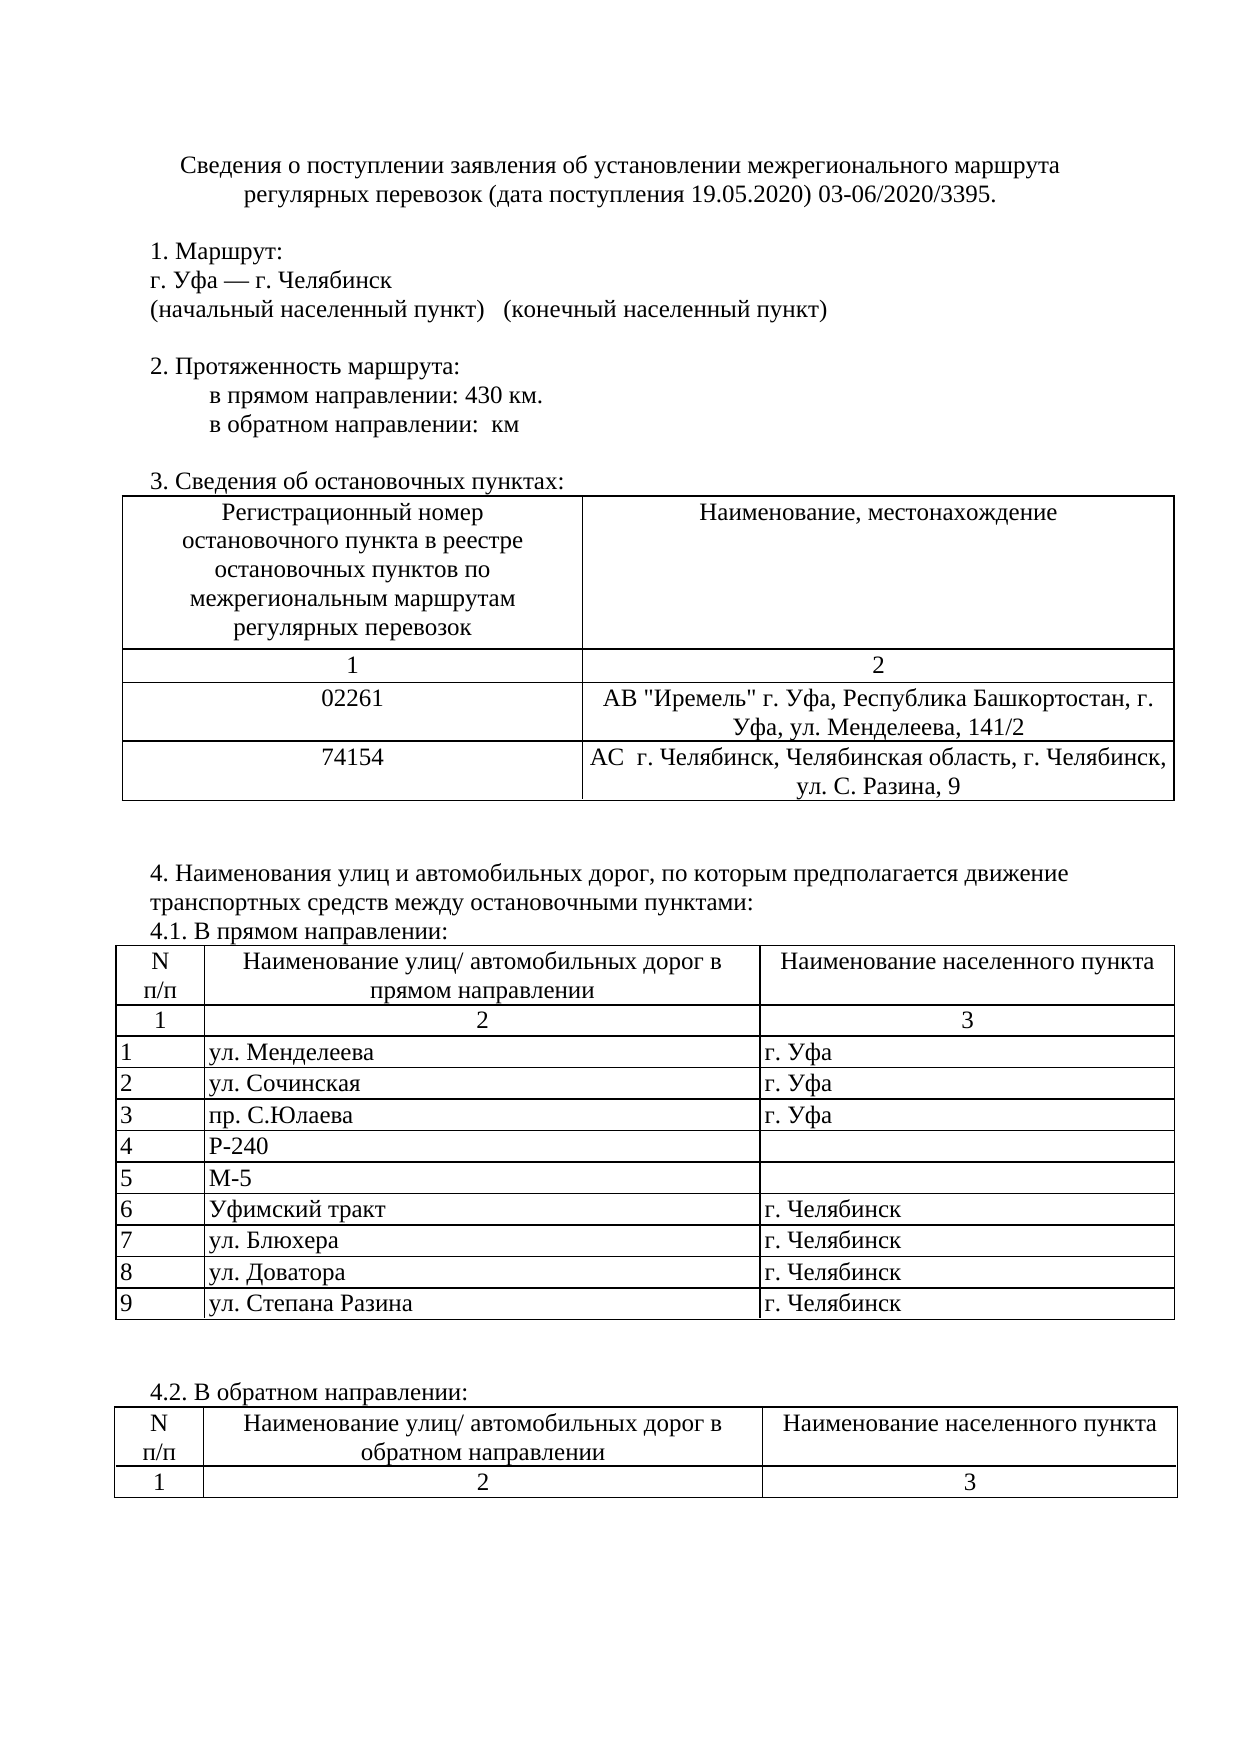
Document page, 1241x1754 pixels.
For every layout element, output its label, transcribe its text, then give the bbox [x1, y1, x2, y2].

table_cell 1 [115, 1466, 203, 1497]
table_header Наименование населенного пункта [763, 1408, 1177, 1465]
text 4. Наименования улиц и автомобильных дорог, по которым предполагается движение транспортных средств между остановочными пунктами: [150, 858, 1090, 916]
table_cell 1 [117, 1006, 204, 1035]
table_cell 6 [117, 1194, 204, 1224]
text 4.1. В прямом направлении: [150, 916, 1090, 945]
table_cell АС г. Челябинск, Челябинская область, г. Челябинск, ул. С. Разина, 9 [583, 742, 1173, 799]
text 4.2. В обратном направлении: [150, 1377, 1090, 1406]
table_cell 3 [761, 1006, 1174, 1035]
table_cell г. Челябинск [761, 1194, 1174, 1224]
table_cell пр. С.Юлаева [205, 1100, 759, 1130]
text Сведения о поступлении заявления об установлении межрегионального маршрута регулярных перевозок (дата поступления 19.05.2020) 03-06/2020/3395. [150, 150, 1090, 207]
table_cell 4 [117, 1131, 204, 1161]
table_cell ул. Сочинская [205, 1068, 759, 1098]
table_header Наименование улиц/ автомобильных дорог в обратном направлении [204, 1408, 762, 1465]
text в обратном направлении: км [150, 409, 1090, 437]
table_cell 7 [117, 1226, 204, 1256]
table_cell г. Уфа [761, 1100, 1174, 1130]
table_cell г. Челябинск [761, 1226, 1174, 1256]
table_cell 5 [117, 1163, 204, 1193]
table_cell М-5 [205, 1163, 759, 1193]
text в прямом направлении: 430 км. [150, 380, 1090, 409]
table_cell 9 [117, 1289, 204, 1318]
table_cell г. Челябинск [761, 1289, 1174, 1318]
table_cell 2 [583, 650, 1173, 681]
table_cell г. Челябинск [761, 1257, 1174, 1287]
table_header Наименование населенного пункта [761, 946, 1174, 1004]
table_cell ул. Доватора [205, 1257, 759, 1287]
text г. Уфа — г. Челябинск [150, 265, 1090, 294]
table_cell 1 [117, 1037, 204, 1067]
table_cell 3 [117, 1100, 204, 1130]
table_cell 2 [204, 1467, 762, 1497]
table_cell 8 [117, 1257, 204, 1287]
text 2. Протяженность маршрута: [150, 351, 1090, 380]
table_header N п/п [117, 946, 204, 1004]
table_cell ул. Степана Разина [205, 1289, 759, 1318]
table_cell 2 [205, 1006, 759, 1035]
table_cell АВ "Иремель" г. Уфа, Республика Башкортостан, г. Уфа, ул. Менделеева, 141/2 [583, 683, 1173, 740]
table_header Наименование, местонахождение [583, 497, 1173, 648]
table_cell г. Уфа [761, 1068, 1174, 1098]
table_cell Р-240 [205, 1131, 759, 1161]
table_header N п/п [115, 1408, 203, 1465]
table_header Регистрационный номер остановочного пункта в реестре остановочных пунктов по межрегиональным маршрутам регулярных перевозок [123, 497, 582, 648]
text (начальный населенный пункт) (конечный населенный пункт) [150, 294, 1090, 322]
table_cell 1 [123, 650, 582, 681]
table_cell [761, 1163, 1174, 1193]
text 1. Маршрут: [150, 236, 1090, 265]
table_cell [761, 1131, 1174, 1161]
table_cell 2 [117, 1068, 204, 1098]
table_cell Уфимский тракт [205, 1194, 759, 1224]
text 3. Сведения об остановочных пунктах: [150, 466, 1090, 495]
table_cell г. Уфа [761, 1037, 1174, 1067]
table_cell ул. Блюхера [205, 1226, 759, 1256]
table_header Наименование улиц/ автомобильных дорог в прямом направлении [205, 946, 759, 1004]
table_cell ул. Менделеева [205, 1037, 759, 1067]
table_cell 3 [763, 1465, 1177, 1497]
table_cell 74154 [123, 742, 582, 799]
table_cell 02261 [123, 683, 582, 740]
